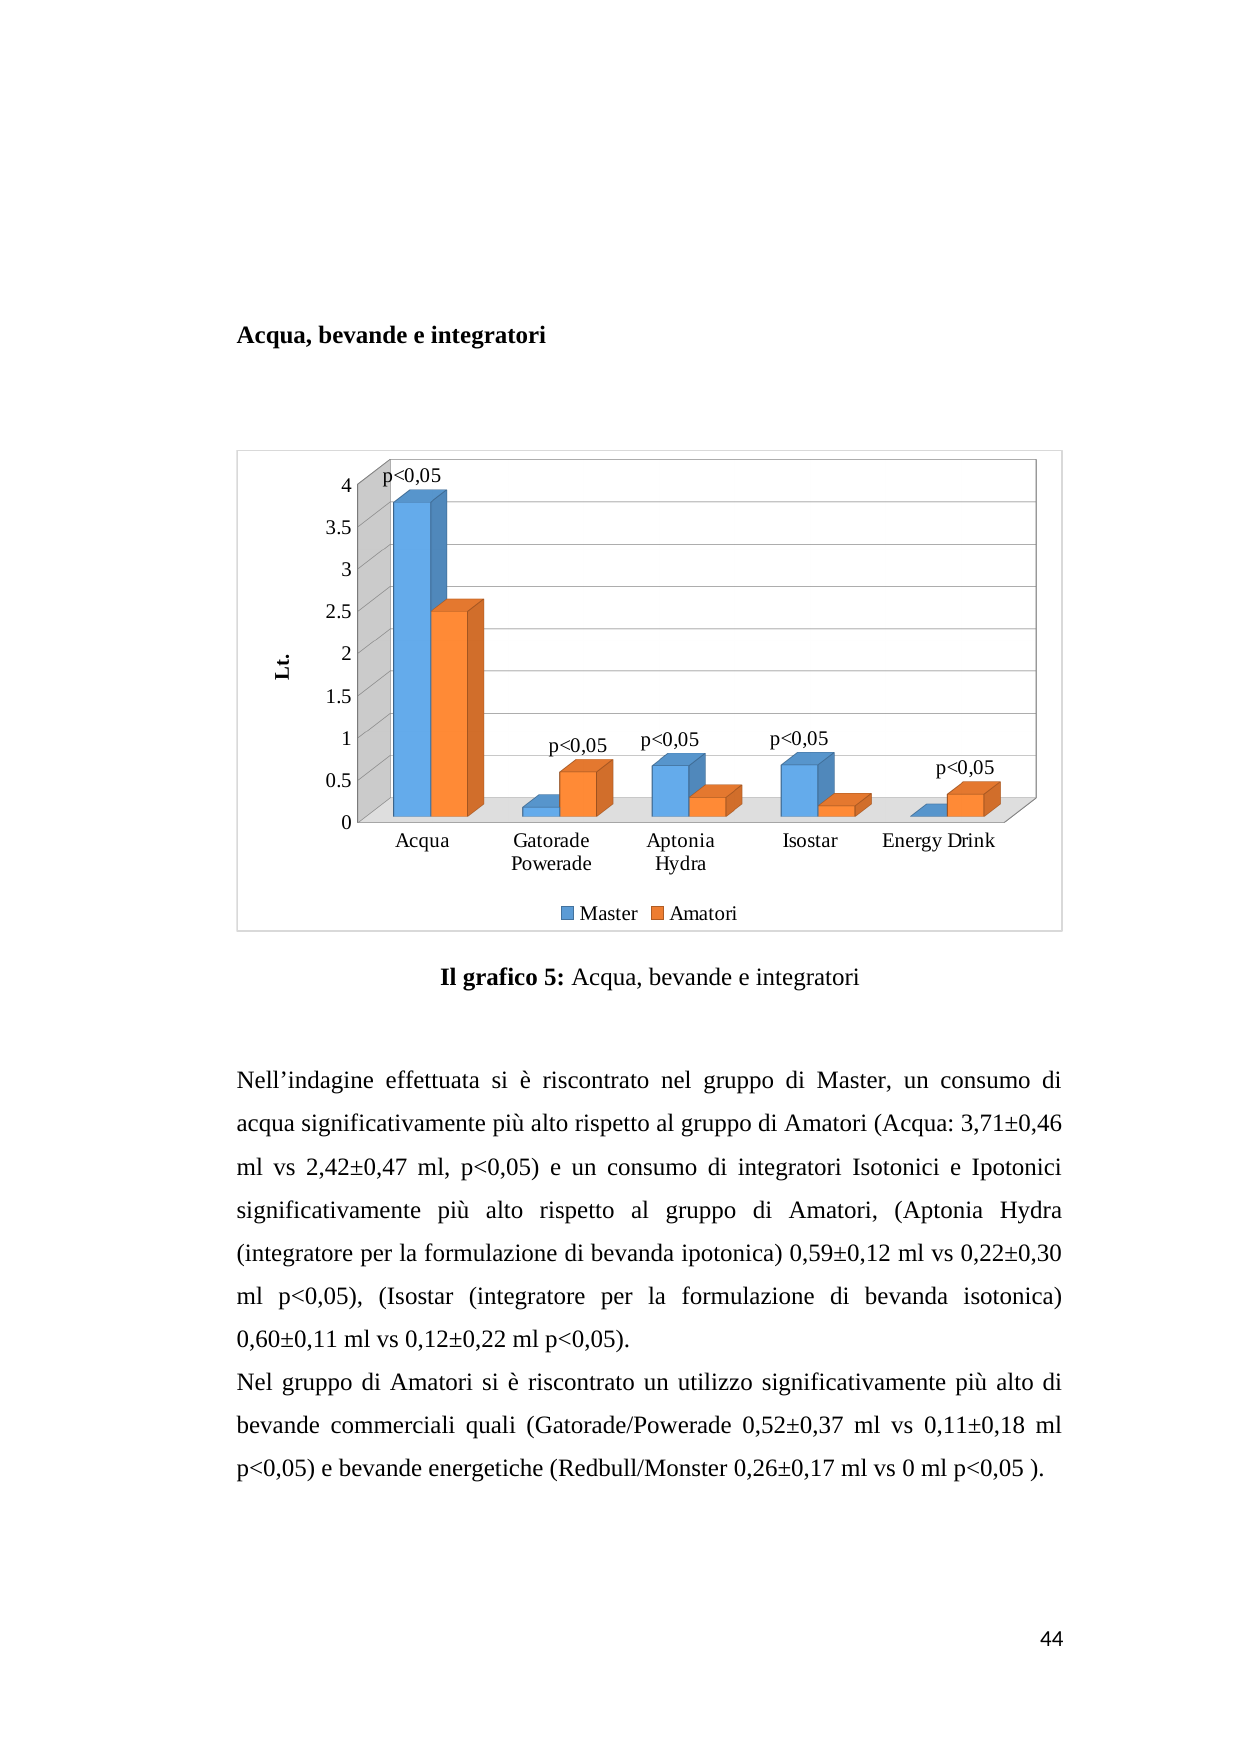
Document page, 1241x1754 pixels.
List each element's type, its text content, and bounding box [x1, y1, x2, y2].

text Nel gruppo di Amatori si è riscontrato un utilizzo significativamente più alto di bevande commerciali quali (Gatorade/Powerade 0,52±0,37 ml vs 0,11±0,18 ml p<0,05) e bevande energetiche (Redbull/Monster 0,26±0,17 ml vs 0 ml p<0,05 ). [236, 1367, 1063, 1482]
text Il grafico 5: Acqua, bevande e integratori [236, 962, 1063, 991]
text Nell’indagine effettuata si è riscontrato nel gruppo di Master, un consumo di acqua significativamente più alto rispetto al gruppo di Amatori (Acqua: 3,71±0,46 ml vs 2,42±0,47 ml, p<0,05) e un consumo di integratori Isotonici e Ipotonici significativamente più alto rispetto al gruppo di Amatori, (Aptonia Hydra (integratore per la formulazione di bevanda ipotonica) 0,59±0,12 ml vs 0,22±0,30 ml p<0,05), (Isostar (integratore per la formulazione di bevanda isotonica) 0,60±0,11 ml vs 0,12±0,22 ml p<0,05). [236, 1065, 1063, 1353]
text Acqua, bevande e integratori [236, 320, 1063, 349]
